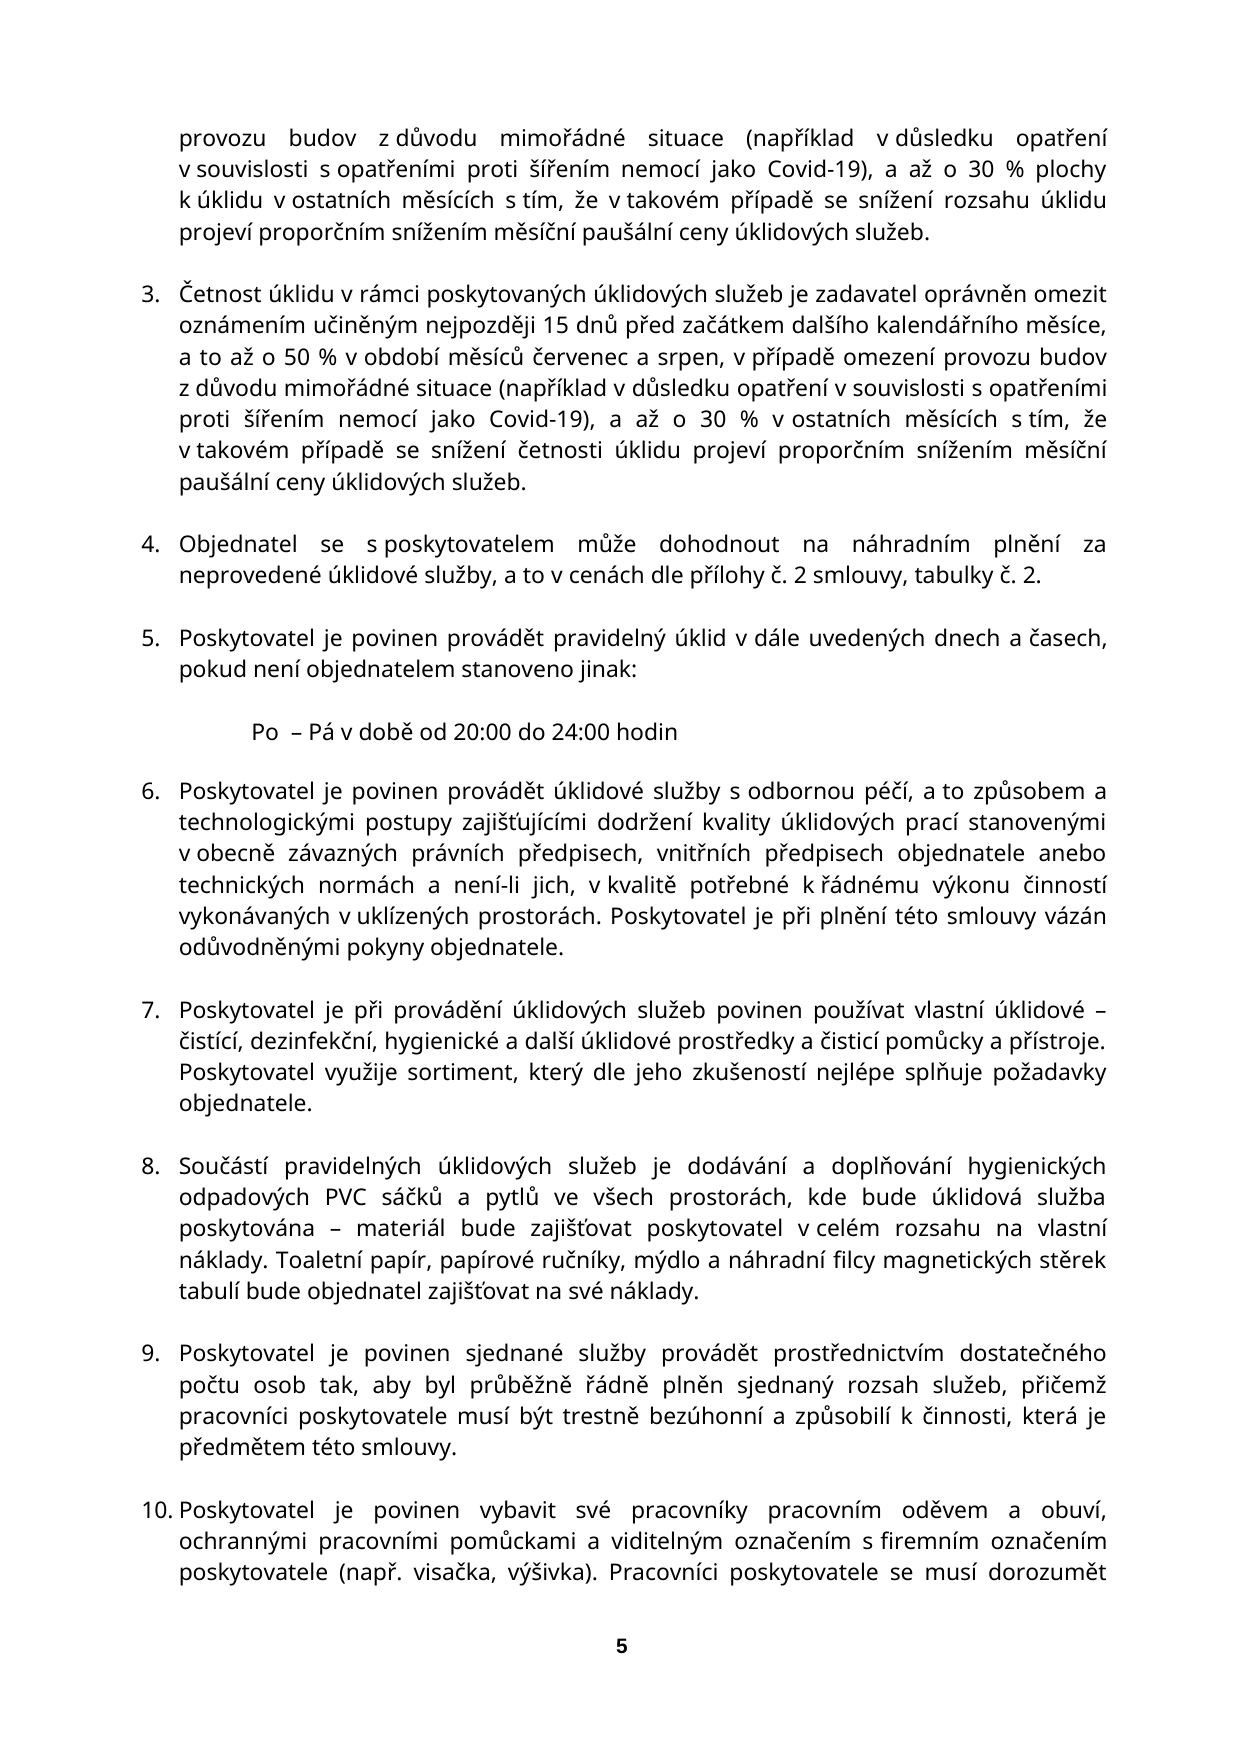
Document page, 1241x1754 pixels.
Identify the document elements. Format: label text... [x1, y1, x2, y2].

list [141, 122, 1107, 247]
list Poskytovatel je povinen provádět pravidelný úklid v dále uvedených dnech a časech, pokud není objednatelem stanoveno jinak: [141, 622, 1107, 684]
list Poskytovatel je při provádění úklidových služeb povinen používat vlastní úklidové – čistící, dezinfekční, hygienické a další úklidové prostředky a čisticí pomůcky a přístroje. Poskytovatel využije sortiment, který dle jeho zkušeností nejlépe splňuje požadavky objednatele. [141, 993, 1107, 1118]
list Četnost úklidu v rámci poskytovaných úklidových služeb je zadavatel oprávněn omezit oznámením učiněným nejpozději 15 dnů před začátkem dalšího kalendářního měsíce, a to až o 50 % v období měsíců červenec a srpen, v případě omezení provozu budov z důvodu mimořádné situace (například v důsledku opatření v souvislosti s opatřeními proti šířením nemocí jako Covid-19), a až o 30 % v ostatních měsících s tím, že v takovém případě se snížení četnosti úklidu projeví proporčním snížením měsíční paušální ceny úklidových služeb. [141, 278, 1107, 497]
list Součástí pravidelných úklidových služeb je dodávání a doplňování hygienických odpadových PVC sáčků a pytlů ve všech prostorách, kde bude úklidová služba poskytována – materiál bude zajišťovat poskytovatel v celém rozsahu na vlastní náklady. Toaletní papír, papírové ručníky, mýdlo a náhradní filcy magnetických stěrek tabulí bude objednatel zajišťovat na své náklady. [141, 1150, 1107, 1306]
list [141, 1493, 1107, 1587]
text Po – Pá v době od 20:00 do 24:00 hodin [177, 716, 1107, 747]
list Objednatel se s poskytovatelem může dohodnout na náhradním plnění za neprovedené úklidové služby, a to v cenách dle přílohy č. 2 smlouvy, tabulky č. 2. [141, 528, 1107, 591]
list Poskytovatel je povinen provádět úklidové služby s odbornou péčí, a to způsobem a technologickými postupy zajišťujícími dodržení kvality úklidových prací stanovenými v obecně závazných právních předpisech, vnitřních předpisech objednatele anebo technických normách a není-li jich, v kvalitě potřebné k řádnému výkonu činností vykonávaných v uklízených prostorách. Poskytovatel je při plnění této smlouvy vázán odůvodněnými pokyny objednatele. [141, 775, 1107, 962]
list Poskytovatel je povinen sjednané služby provádět prostřednictvím dostatečného počtu osob tak, aby byl průběžně řádně plněn sjednaný rozsah služeb, přičemž pracovníci poskytovatele musí být trestně bezúhonní a způsobilí k činnosti, která je předmětem této smlouvy. [141, 1337, 1107, 1462]
